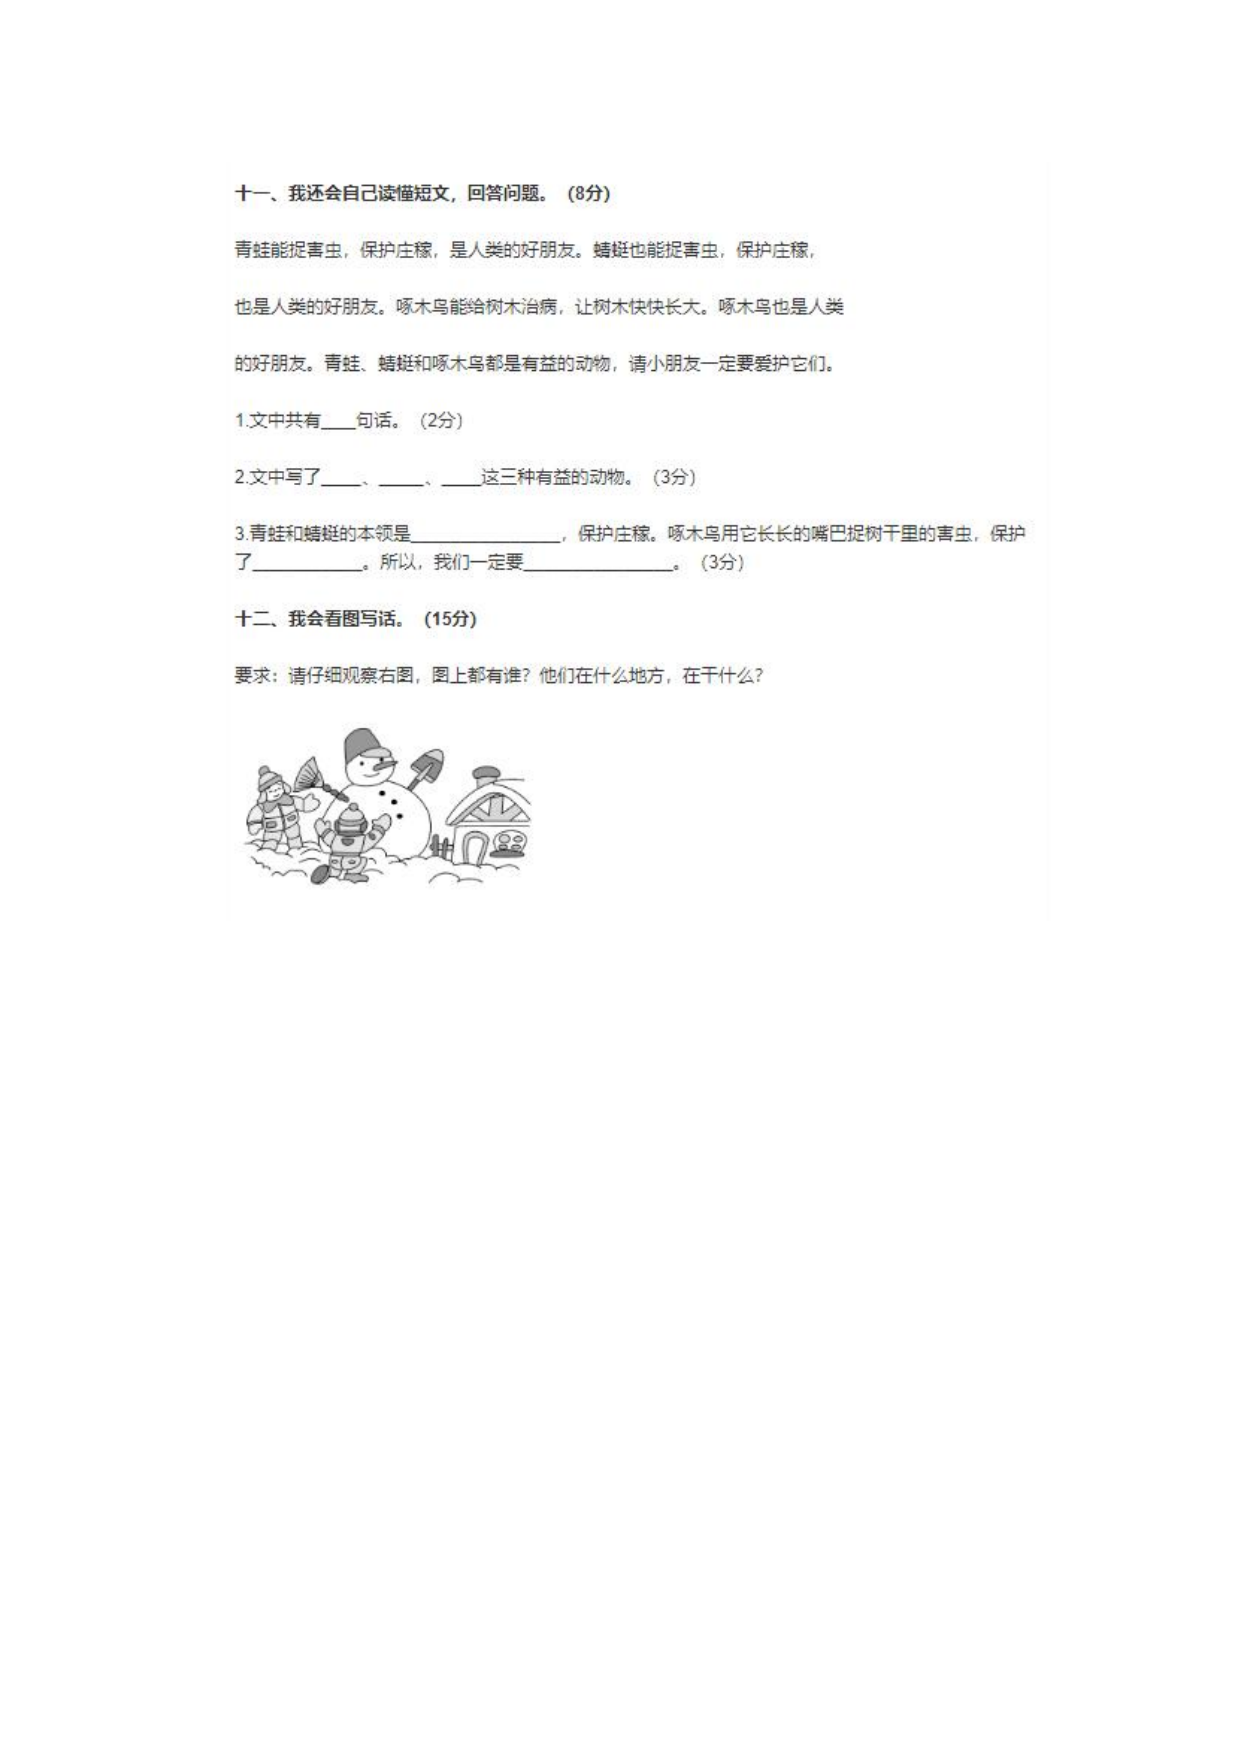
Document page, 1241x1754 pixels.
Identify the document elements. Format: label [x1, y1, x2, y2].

picture [187, 162, 1053, 921]
